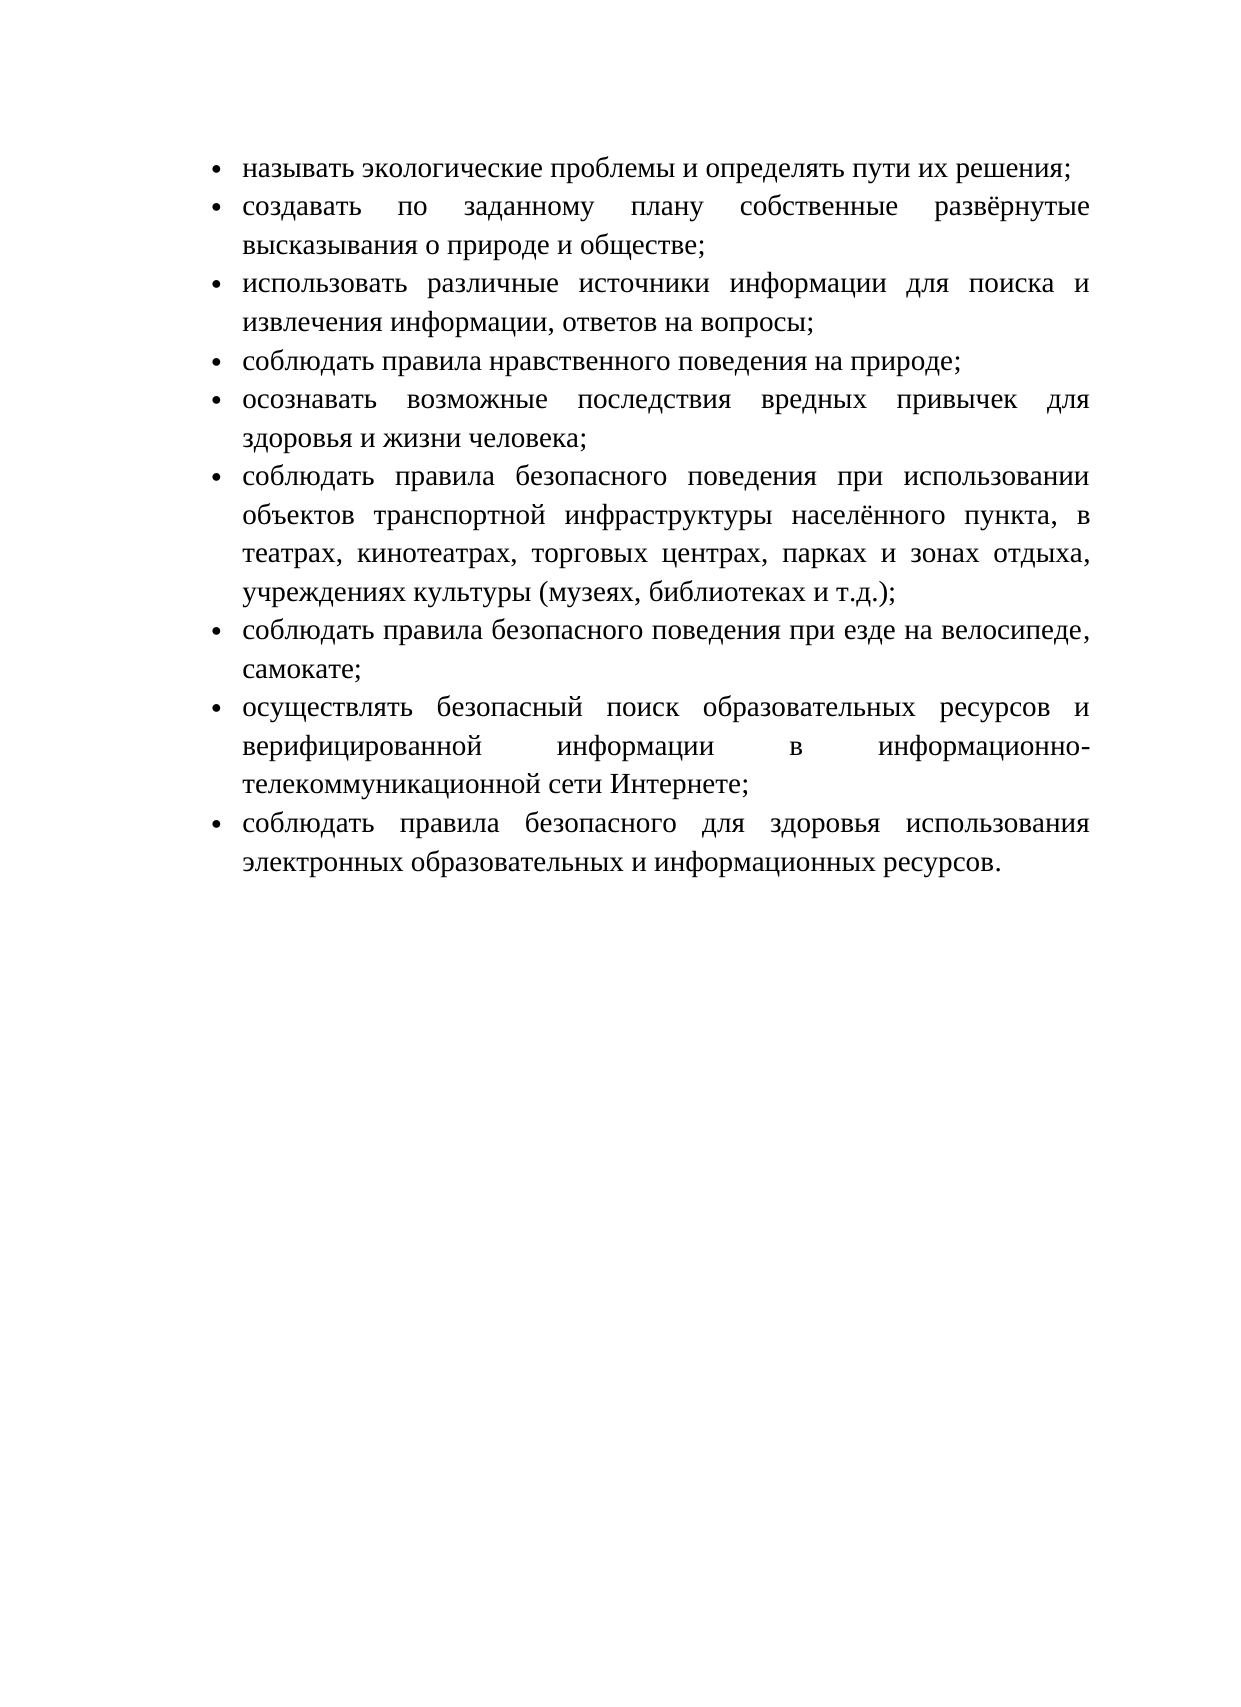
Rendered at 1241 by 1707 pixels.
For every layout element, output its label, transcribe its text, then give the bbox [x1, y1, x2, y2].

list соблюдать правила безопасного для здоровья использования электронных образовательных и информационных ресурсов. [212, 805, 1090, 877]
list соблюдать правила нравственного поведения на природе; [212, 343, 1090, 376]
list создавать по заданному плану собственные развёрнутые высказывания о природе и обществе; [212, 188, 1090, 261]
list осуществлять безопасный поиск образовательных ресурсов и верифицированной информации в информационно-телекоммуникационной сети Интернете; [212, 689, 1090, 800]
list называть экологические проблемы и определять пути их решения; [212, 150, 1090, 183]
list соблюдать правила безопасного поведения при езде на велосипеде, самокате; [212, 612, 1090, 684]
list осознавать возможные последствия вредных привычек для здоровья и жизни человека; [212, 381, 1090, 453]
list использовать различные источники информации для поиска и извлечения информации, ответов на вопросы; [212, 266, 1090, 338]
list соблюдать правила безопасного поведения при использовании объектов транспортной инфраструктуры населённого пункта, в театрах, кинотеатрах, торговых центрах, парках и зонах отдыха, учреждениях культуры (музеях, библиотеках и т.д.); [212, 458, 1090, 607]
